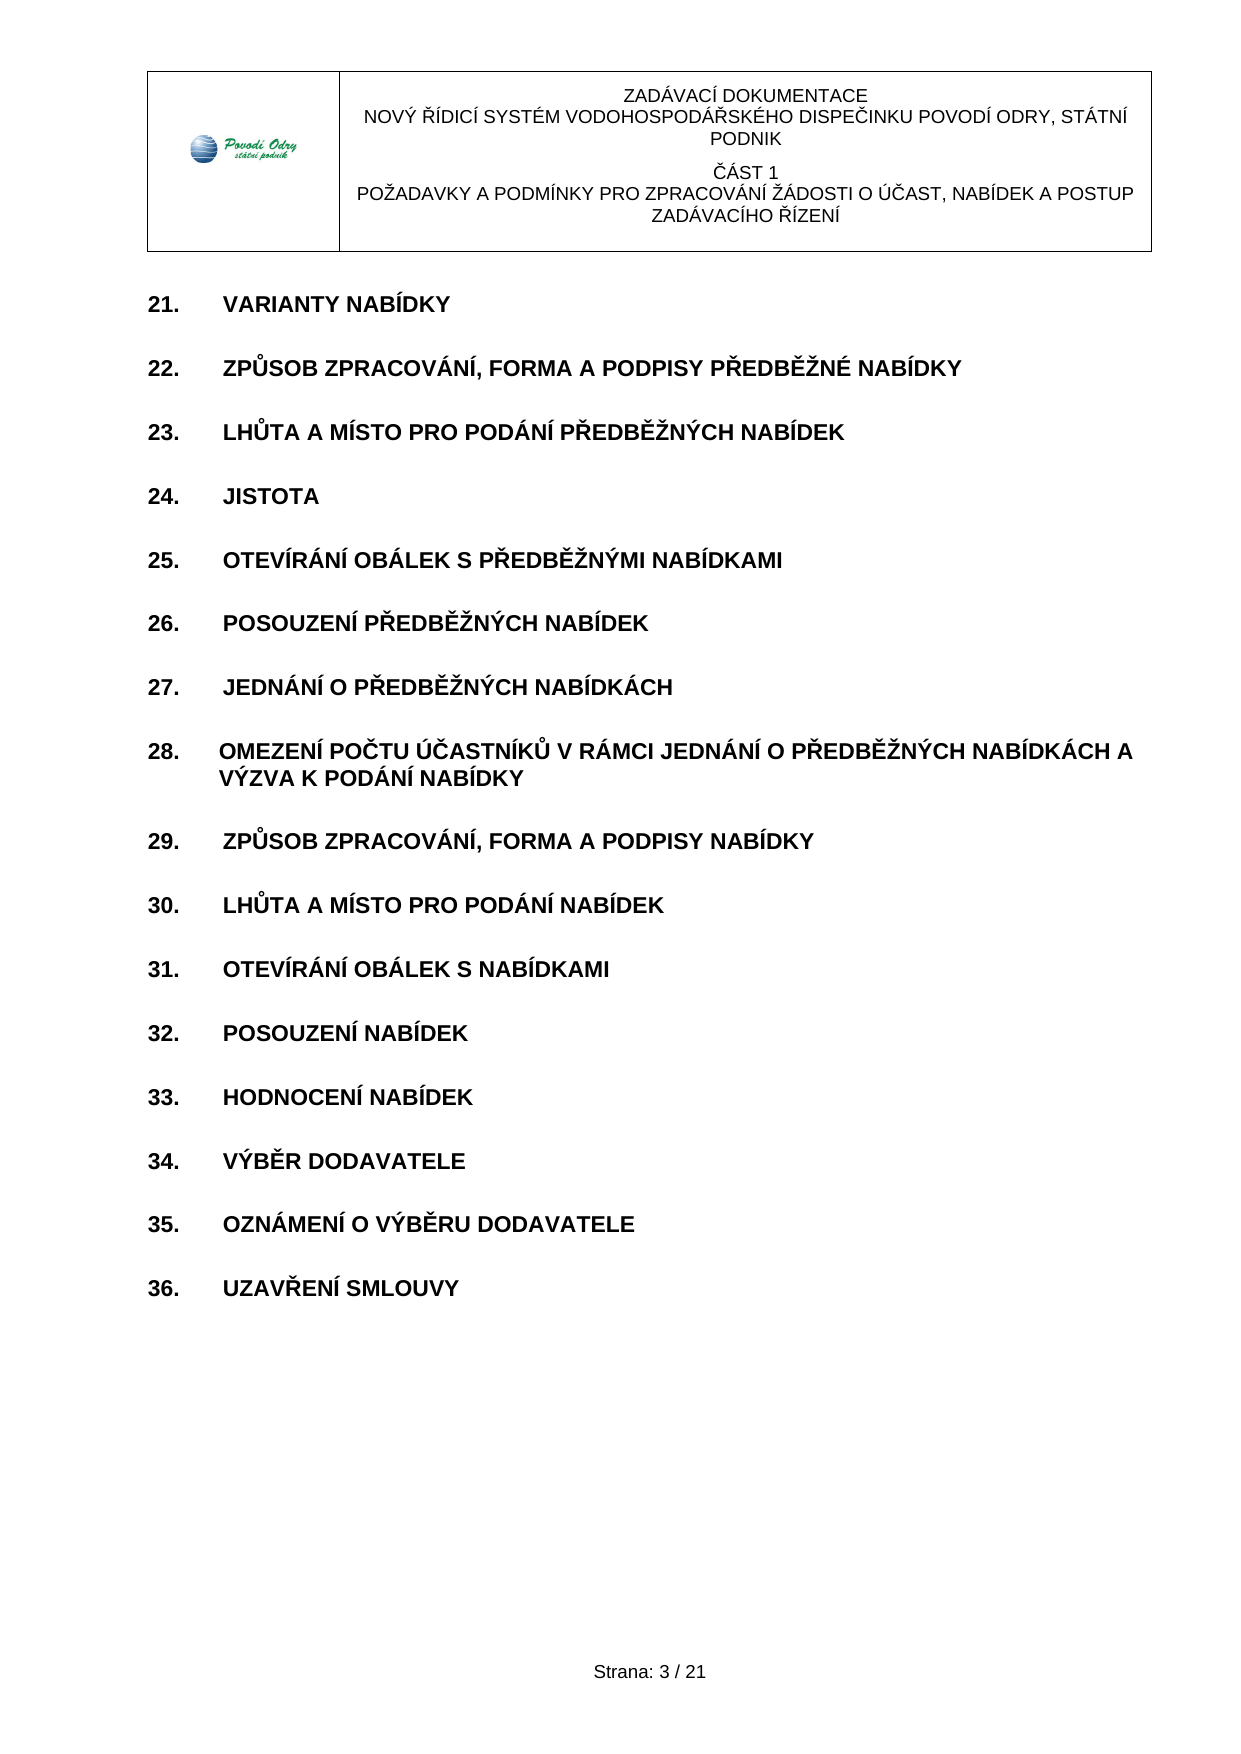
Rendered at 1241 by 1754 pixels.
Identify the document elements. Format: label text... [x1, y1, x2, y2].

text 27. Jednání o předběžných nabídkách 16 [148, 674, 1152, 701]
text 32. POSOUZENÍ nabídek 19 [148, 1020, 1152, 1046]
text 30. Lhůta a místo pro podání nabídek 18 [148, 892, 1152, 918]
text 25. OTEVírání obálek s předběžnými nabídkami 15 [148, 547, 1152, 573]
text 33. hodnocení nabídek 20 [148, 1084, 1152, 1110]
text 36. uzavření smlouvy 21 [148, 1275, 1152, 1302]
text 31. OTEVírání obálek s nabídkami 18 [148, 956, 1152, 982]
text 21. varianty NABÍDKY 13 [148, 291, 1152, 317]
text 34. výběr dodavatele 21 [148, 1148, 1152, 1174]
text 26. POSOUZENÍ předběžných nabídek 15 [148, 610, 1152, 637]
text 29. způsob zpracování, FORMA A PODPISY nabídky 18 [148, 828, 1152, 855]
text 28. omezení počtu účastníků v rámci jednání o předběžných nabídkách a výzva k podání nabídky 17 [148, 738, 1152, 791]
text 22. způsob zpracování, FORMA A PODPISY předběžné nabídky 13 [148, 355, 1152, 381]
text 23. Lhůta a místo pro podání předběžných nabídek 14 [148, 419, 1152, 445]
picture [190, 135, 297, 163]
text 24. jistota 14 [148, 483, 1152, 509]
text 35. oznámení o výběru dodavatele 21 [148, 1211, 1152, 1238]
